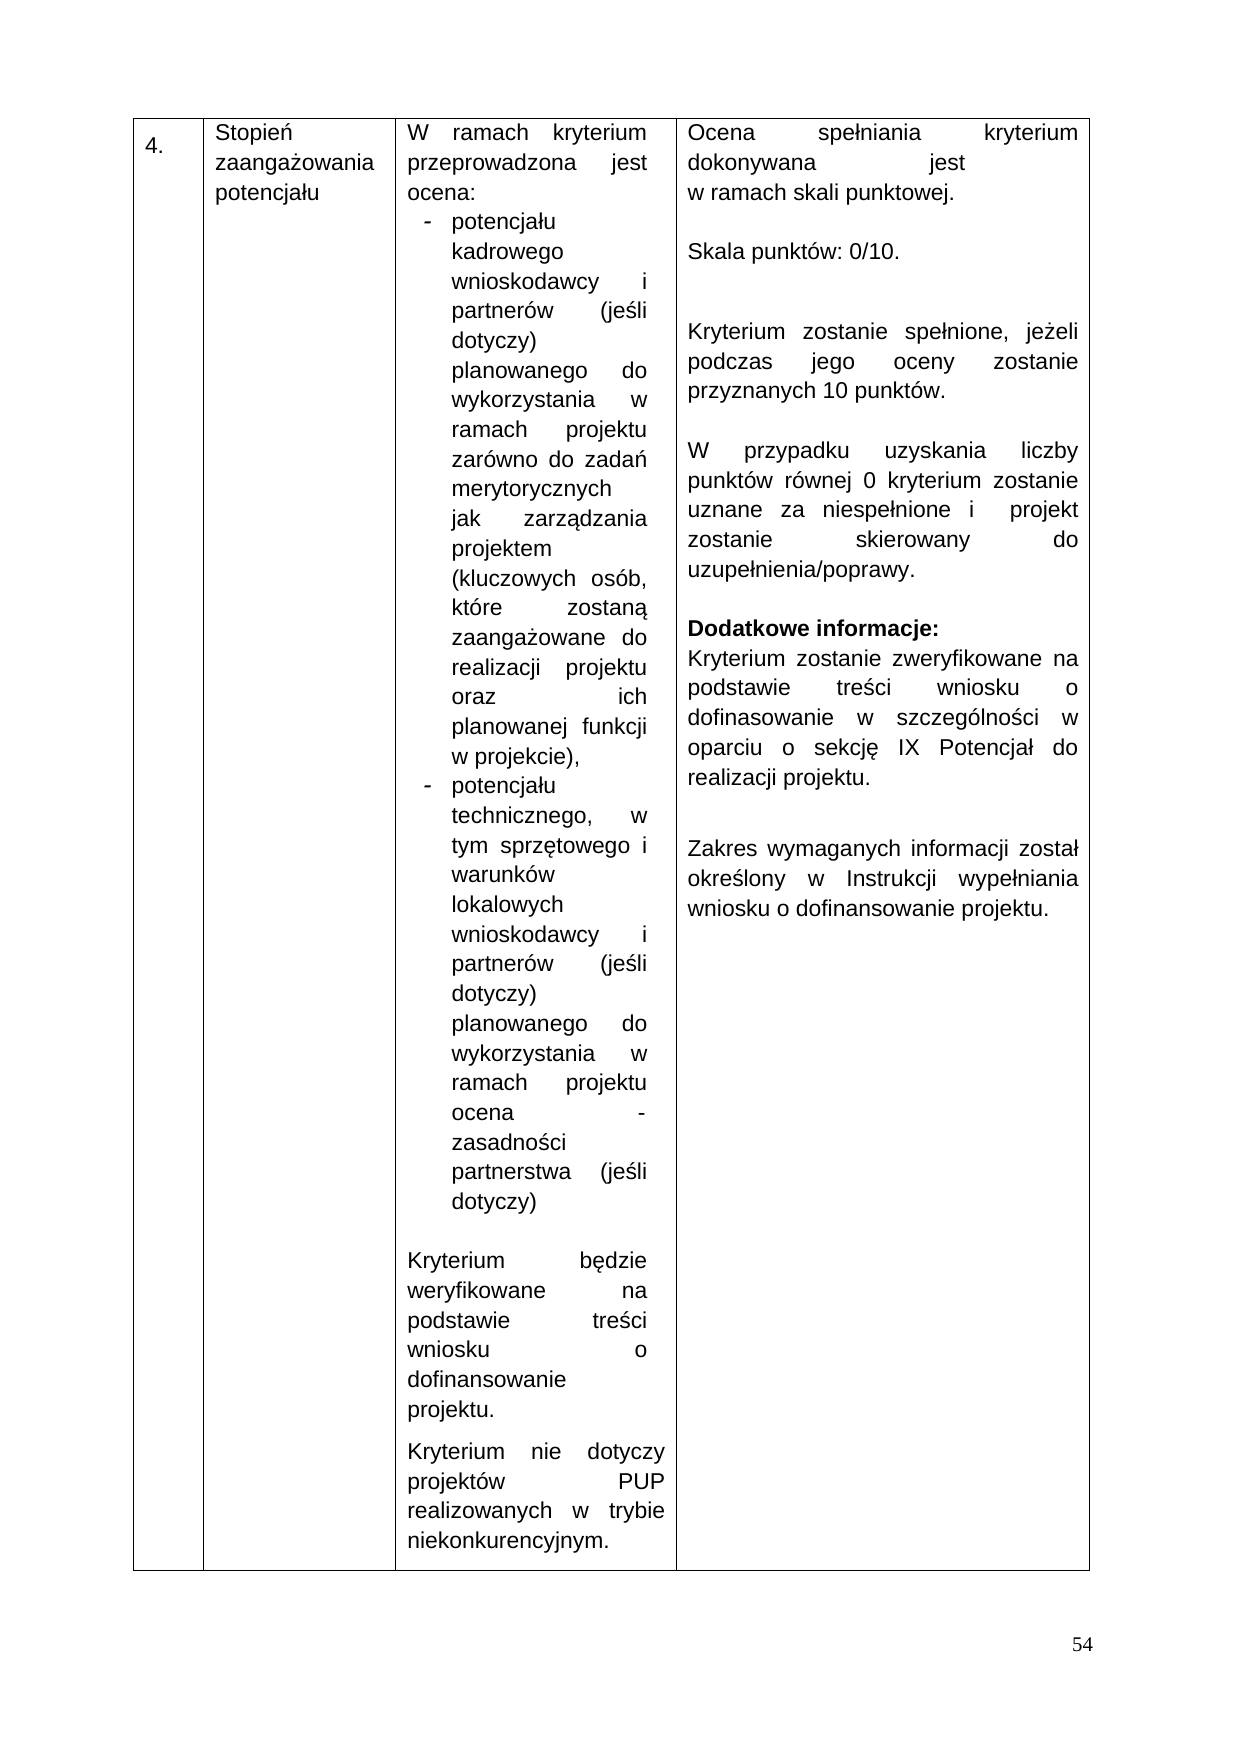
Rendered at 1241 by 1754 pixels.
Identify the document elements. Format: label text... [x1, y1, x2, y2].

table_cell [677, 119, 1089, 1569]
table_cell [134, 119, 203, 1569]
table_cell Stopień zaangażowania potencjału [204, 119, 395, 1569]
table_cell W ramach kryterium przeprowadzona jest ocena: potencjału kadrowego wnioskodawcy i partnerów (jeśli dotyczy) planowanego do wykorzystania w ramach projektu zarówno do zadań merytorycznych jak zarządzania projektem (kluczowych osób, które zostaną zaangażowane do realizacji projektu oraz ich planowanej funkcji w projekcie), potencjału technicznego, w tym sprzętowego i warunków lokalowych wnioskodawcy i partnerów (jeśli dotyczy) planowanego do wykorzystania w ramach projektu ocena -zasadności partnerstwa (jeśli dotyczy) Kryterium będzie weryfikowane na podstawie treści wniosku o dofinansowanie projektu. Kryterium nie dotyczy projektów PUP realizowanych w trybie niekonkurencyjnym. [396, 119, 676, 1569]
